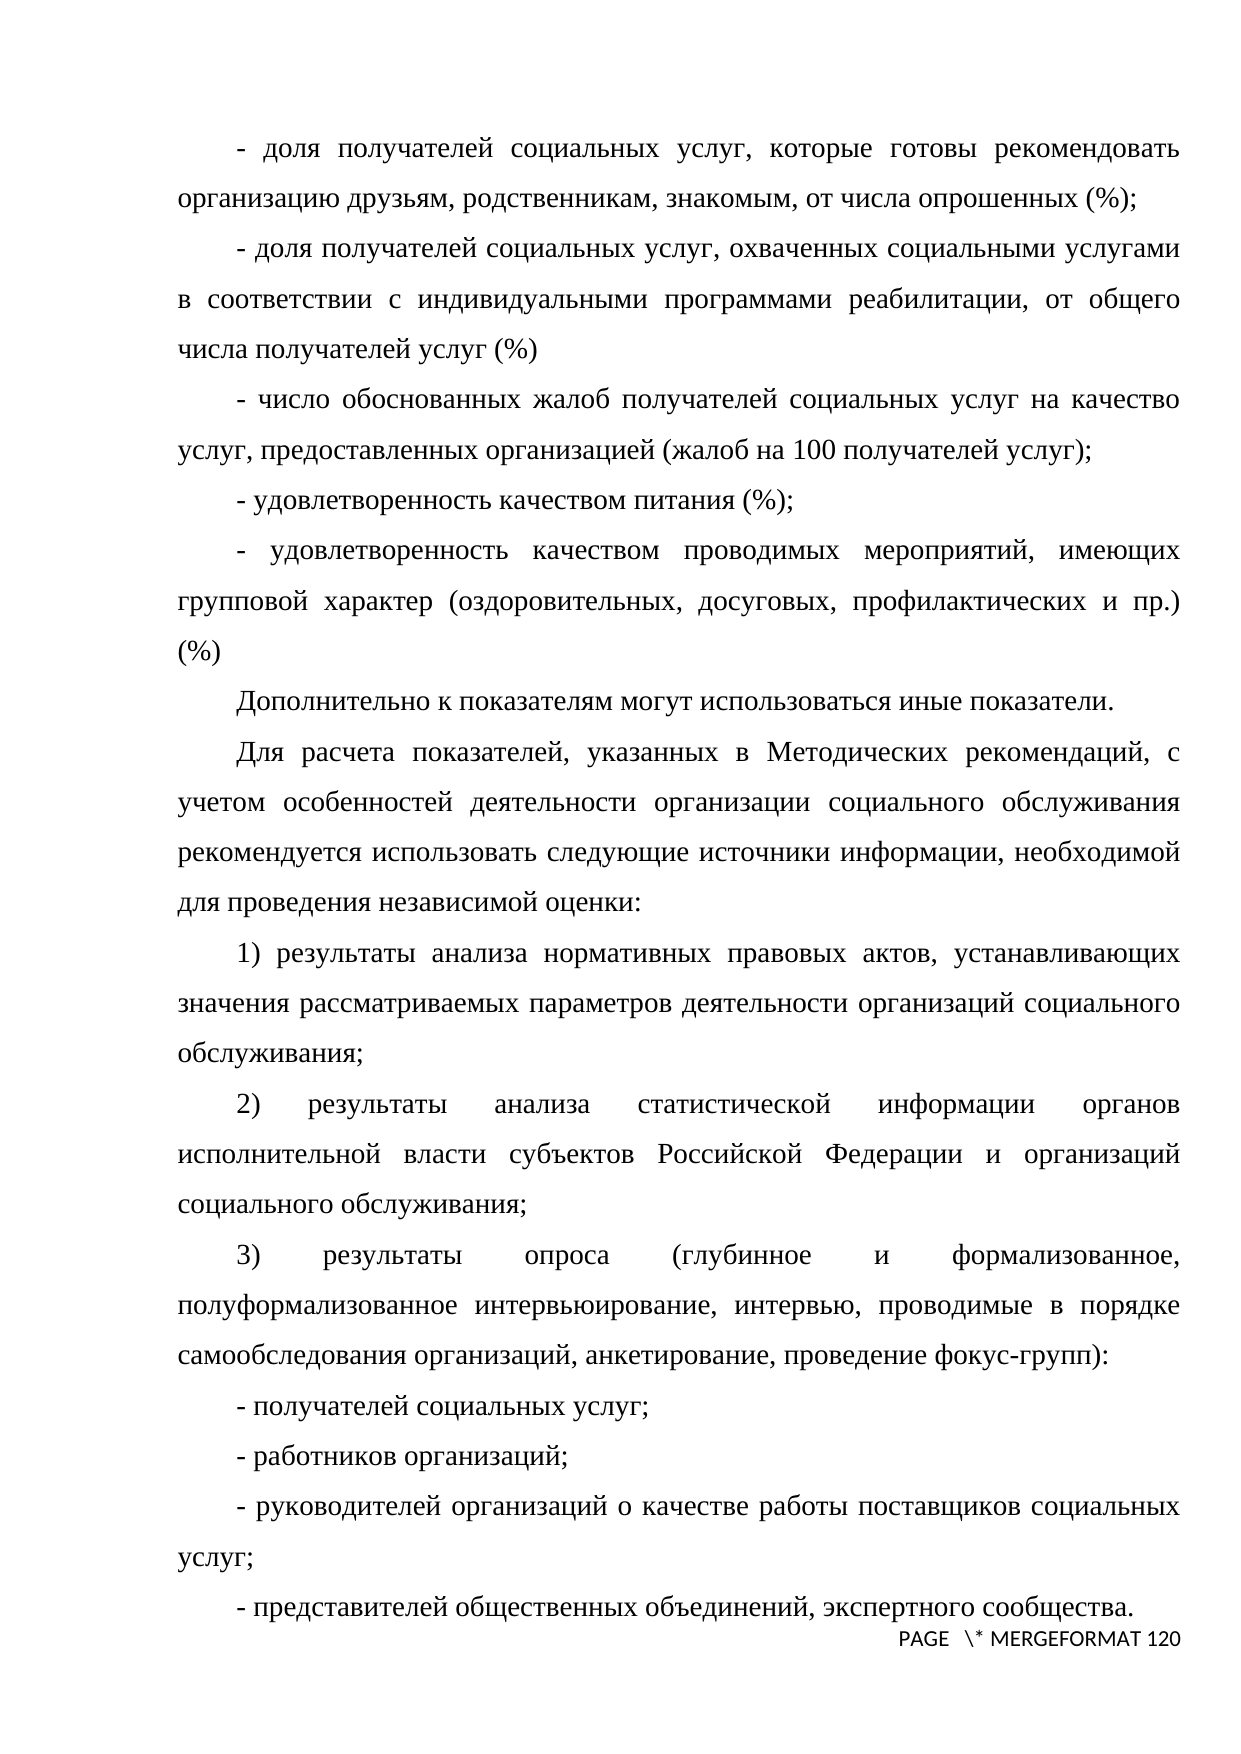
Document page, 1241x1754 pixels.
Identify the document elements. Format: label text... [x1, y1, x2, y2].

text - доля получателей социальных услуг, которые готовы рекомендовать организацию друзьям, родственникам, знакомым, от числа опрошенных (%); [177, 130, 1181, 214]
text - удовлетворенность качеством питания (%); [177, 482, 1181, 516]
text 2) результаты анализа статистической информации органов исполнительной власти субъектов Российской Федерации и организаций социального обслуживания; [177, 1086, 1181, 1220]
text Дополнительно к показателям могут использоваться иные показатели. [177, 683, 1181, 717]
text - получателей социальных услуг; [177, 1388, 1181, 1421]
text - работников организаций; [177, 1438, 1181, 1472]
text Для расчета показателей, указанных в Методических рекомендаций, с учетом особенностей деятельности организации социального обслуживания рекомендуется использовать следующие источники информации, необходимой для проведения независимой оценки: [177, 734, 1181, 918]
text - доля получателей социальных услуг, охваченных социальными услугами в соответствии с индивидуальными программами реабилитации, от общего числа получателей услуг (%) [177, 231, 1181, 365]
text - представителей общественных объединений, экспертного сообщества. [177, 1589, 1181, 1622]
text - число обоснованных жалоб получателей социальных услуг на качество услуг, предоставленных организацией (жалоб на 100 получателей услуг); [177, 381, 1181, 465]
text 3) результаты опроса (глубинное и формализованное, полуформализованное интервьюирование, интервью, проводимые в порядке самообследования организаций, анкетирование, проведение фокус-групп): [177, 1237, 1181, 1371]
text - удовлетворенность качеством проводимых мероприятий, имеющих групповой характер (оздоровительных, досуговых, профилактических и пр.) (%) [177, 532, 1181, 667]
text 1) результаты анализа нормативных правовых актов, устанавливающих значения рассматриваемых параметров деятельности организаций социального обслуживания; [177, 935, 1181, 1069]
text - руководителей организаций о качестве работы поставщиков социальных услуг; [177, 1488, 1181, 1572]
